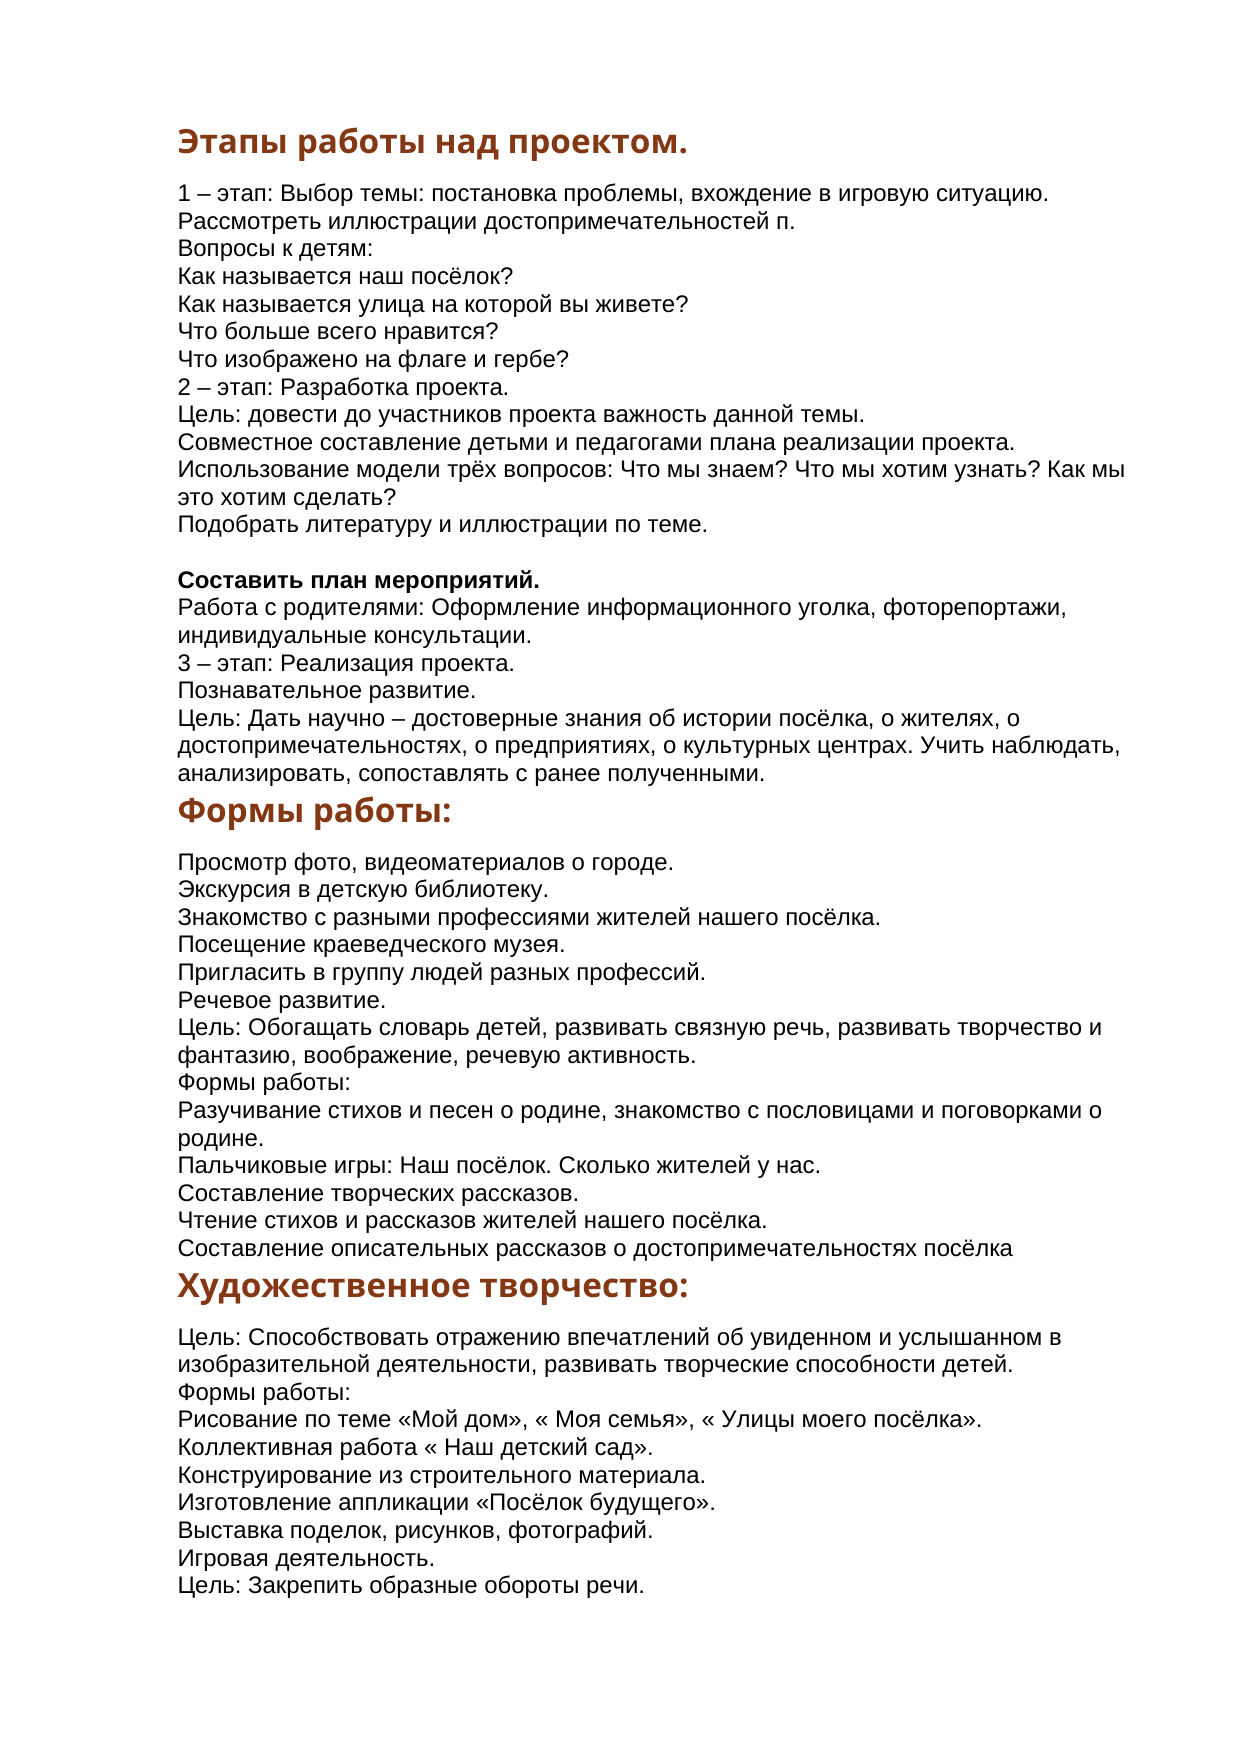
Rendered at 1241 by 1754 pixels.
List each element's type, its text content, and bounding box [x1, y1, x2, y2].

text 1 – этап: Выбор темы: постановка проблемы, вхождение в игровую ситуацию. Рассмотреть иллюстрации достопримечательностей п. Вопросы к детям: Как называется наш посёлок? Как называется улица на которой вы живете? Что больше всего нравится? Что изображено на флаге и гербе? 2 – этап: Разработка проекта. Цель: довести до участников проекта важность данной темы. Совместное составление детьми и педагогами плана реализации проекта. Использование модели трёх вопросов: Что мы знаем? Что мы хотим узнать? Как мы это хотим сделать? Подобрать литературу и иллюстрации по теме. Составить план мероприятий. Работа с родителями: Оформление информационного уголка, фоторепортажи, индивидуальные консультации. 3 – этап: Реализация проекта. Познавательное развитие. Цель: Дать научно – достоверные знания об истории посёлка, о жителях, о достопримечательностях, о предприятиях, о культурных центрах. Учить наблюдать, анализировать, сопоставлять с ранее полученными. [177, 179, 1152, 786]
text Художественное творчество: [177, 1262, 1152, 1307]
text Просмотр фото, видеоматериалов о городе. Экскурсия в детскую библиотеку. Знакомство с разными профессиями жителей нашего посёлка. Посещение краеведческого музея. Пригласить в группу людей разных профессий. Речевое развитие. Цель: Обогащать словарь детей, развивать связную речь, развивать творчество и фантазию, воображение, речевую активность. Формы работы: Разучивание стихов и песен о родине, знакомство с пословицами и поговорками о родине. Пальчиковые игры: Наш посёлок. Сколько жителей у нас. Составление творческих рассказов. Чтение стихов и рассказов жителей нашего посёлка. Составление описательных рассказов о достопримечательностях посёлка [177, 847, 1152, 1262]
text Цель: Способствовать отражению впечатлений об увиденном и услышанном в изобразительной деятельности, развивать творческие способности детей. Формы работы: Рисование по теме «Мой дом», « Моя семья», « Улицы моего посёлка». Коллективная работа « Наш детский сад». Конструирование из строительного материала. Изготовление аппликации «Посёлок будущего». Выставка поделок, рисунков, фотографий. Игровая деятельность. Цель: Закрепить образные обороты речи. [177, 1323, 1152, 1599]
text Формы работы: [177, 786, 1152, 832]
text Этапы работы над проектом. [177, 118, 1152, 163]
